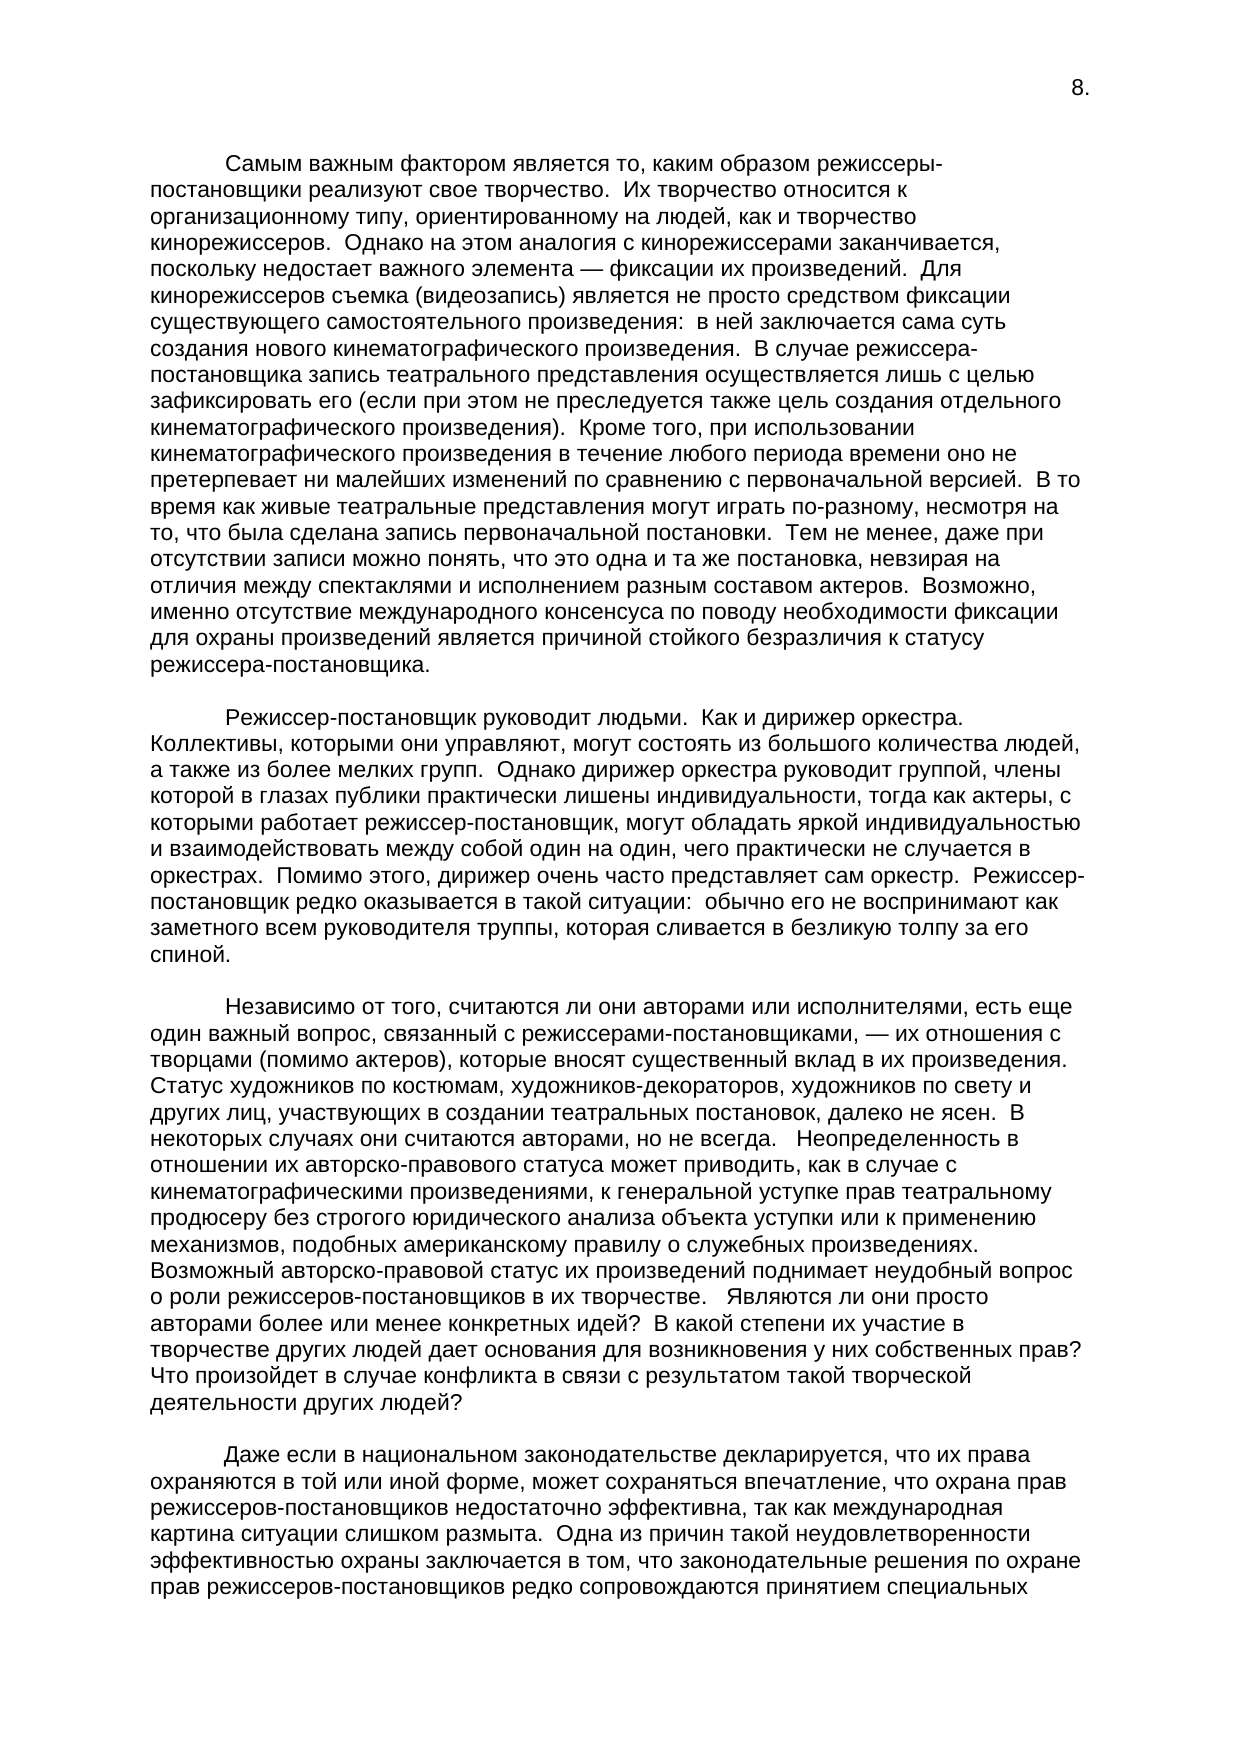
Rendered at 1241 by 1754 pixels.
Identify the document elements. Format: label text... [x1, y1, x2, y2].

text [150, 1441, 1090, 1599]
text Режиссер-постановщик руководит людьми. Как и дирижер оркестра. Коллективы, которыми они управляют, могут состоять из большого количества людей, а также из более мелких групп. Однако дирижер оркестра руководит группой, члены которой в глазах публики практически лишены индивидуальности, тогда как актеры, с которыми работает режиссер-постановщик, могут обладать яркой индивидуальностью и взаимодействовать между собой один на один, чего практически не случается в оркестрах. Помимо этого, дирижер очень часто представляет сам оркестр. Режиссер-постановщик редко оказывается в такой ситуации: обычно его не воспринимают как заметного всем руководителя труппы, которая сливается в безликую толпу за его спиной. [150, 703, 1090, 967]
text Самым важным фактором является то, каким образом режиссеры-постановщики реализуют свое творчество. Их творчество относится к организационному типу, ориентированному на людей, как и творчество кинорежиссеров. Однако на этом аналогия с кинорежиссерами заканчивается, поскольку недостает важного элемента — фиксации их произведений. Для кинорежиссеров съемка (видеозапись) является не просто средством фиксации существующего самостоятельного произведения: в ней заключается сама суть создания нового кинематографического произведения. В случае режиссера-постановщика запись театрального представления осуществляется лишь с целью зафиксировать его (если при этом не преследуется также цель создания отдельного кинематографического произведения). Кроме того, при использовании кинематографического произведения в течение любого периода времени оно не претерпевает ни малейших изменений по сравнению с первоначальной версией. В то время как живые театральные представления могут играть по-разному, несмотря на то, что была сделана запись первоначальной постановки. Тем не менее, даже при отсутствии записи можно понять, что это одна и та же постановка, невзирая на отличия между спектаклями и исполнением разным составом актеров. Возможно, именно отсутствие международного консенсуса по поводу необходимости фиксации для охраны произведений является причиной стойкого безразличия к статусу режиссера-постановщика. [150, 150, 1090, 677]
text Независимо от того, считаются ли они авторами или исполнителями, есть еще один важный вопрос, связанный с режиссерами-постановщиками, — их отношения с творцами (помимо актеров), которые вносят существенный вклад в их произведения. Статус художников по костюмам, художников-декораторов, художников по свету и других лиц, участвующих в создании театральных постановок, далеко не ясен. В некоторых случаях они считаются авторами, но не всегда. Неопределенность в отношении их авторско-правового статуса может приводить, как в случае с кинематографическими произведениями, к генеральной уступке прав театральному продюсеру без строгого юридического анализа объекта уступки или к применению механизмов, подобных американскому правилу о служебных произведениях. Возможный авторско-правовой статус их произведений поднимает неудобный вопрос о роли режиссеров-постановщиков в их творчестве. Являются ли они просто авторами более или менее конкретных идей? В какой степени их участие в творчестве других людей дает основания для возникновения у них собственных прав? Что произойдет в случае конфликта в связи с результатом такой творческой деятельности других людей? [150, 993, 1090, 1415]
